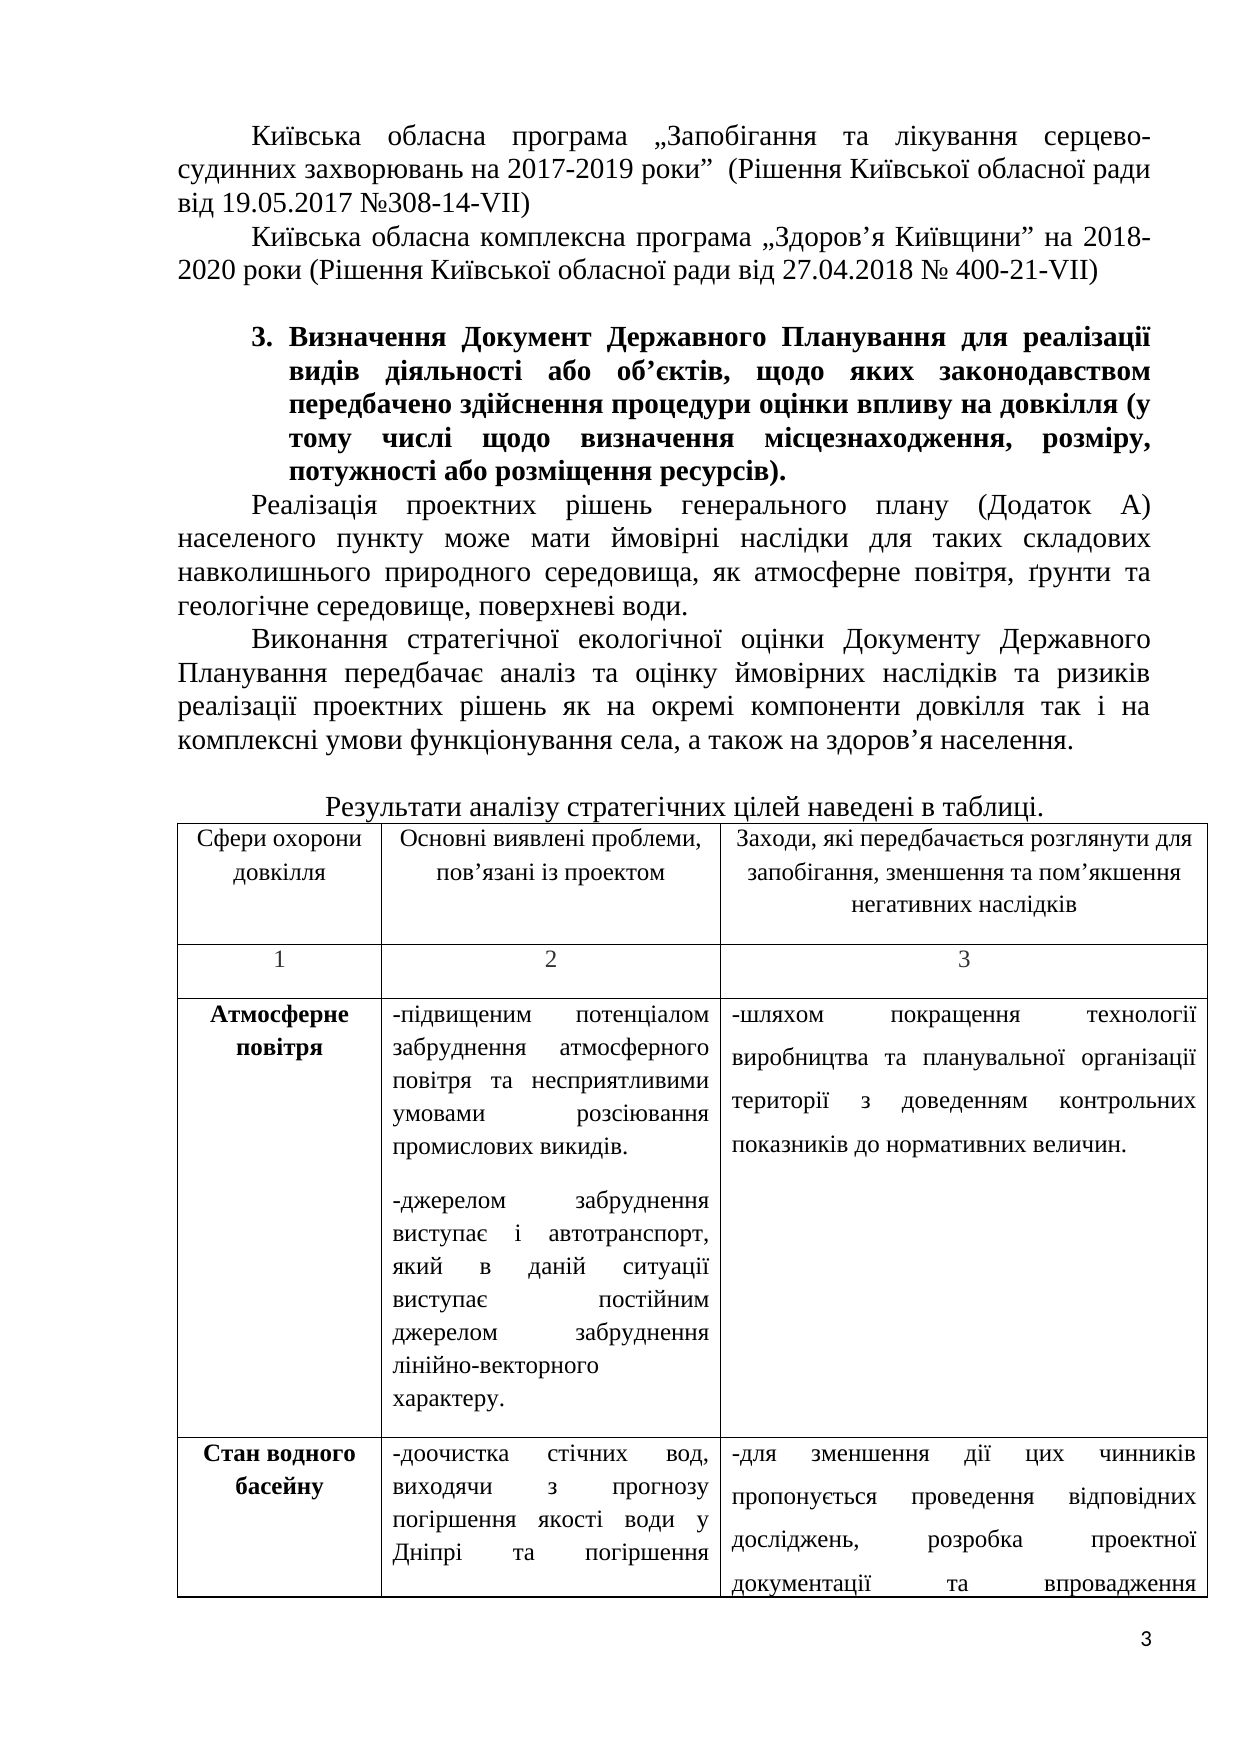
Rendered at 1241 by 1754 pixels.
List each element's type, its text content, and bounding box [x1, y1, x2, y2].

table_cell -підвищеним потенціалом забруднення атмосферного повітря та несприятливими умовами розсіювання промислових викидів. -джерелом забруднення виступає і автотранспорт, який в даній ситуації виступає постійним джерелом забруднення лінійно-векторного характеру. [382, 999, 720, 1437]
table_cell 1 [178, 945, 381, 998]
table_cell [178, 1438, 381, 1596]
text Київська обласна комплексна програма „Здоров’я Київщини” на 2018-2020 роки (Рішення Київської обласної ради від 27.04.2018 № 400-21-VIІ) [177, 219, 1152, 286]
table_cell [382, 1438, 720, 1596]
text Реалізація проектних рішень генерального плану (Додаток А) населеного пункту може мати ймовірні наслідки для таких складових навколишнього природного середовища, як атмосферне повітря, ґрунти та геологічне середовище, поверхневі води. [177, 487, 1152, 621]
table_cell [721, 1438, 1207, 1596]
table_header Заходи, які передбачається розглянути для запобігання, зменшення та пом’якшення негативних наслідків [721, 824, 1207, 943]
table_header Основні виявлені проблеми, пов’язані із проектом [382, 824, 720, 943]
list Визначення Документ Державного Планування для реалізації видів діяльності або об’єктів, щодо яких законодавством передбачено здійснення процедури оцінки впливу на довкілля (у тому числі щодо визначення місцезнаходження, розміру, потужності або розміщення ресурсів). [251, 319, 1152, 487]
table_header Сфери охорони довкілля [178, 824, 381, 943]
text Результати аналізу стратегічних цілей наведені в таблиці. [251, 789, 1152, 822]
table_cell -шляхом покращення технології виробництва та планувальної організації території з доведенням контрольних показників до нормативних величин. [721, 999, 1207, 1437]
text Київська обласна програма „Запобігання та лікування серцево-судинних захворювань на 2017-2019 роки” (Рішення Київської обласної ради від 19.05.2017 №308-14-VIІ) [177, 118, 1152, 219]
table_cell 2 [382, 945, 720, 998]
table_cell 3 [721, 945, 1207, 998]
table_cell Атмосферне повітря [178, 999, 381, 1437]
text Виконання стратегічної екологічної оцінки Документу Державного Планування передбачає аналіз та оцінку ймовірних наслідків та ризиків реалізації проектних рішень як на окремі компоненти довкілля так і на комплексні умови функціонування села, а також на здоров’я населення. [177, 621, 1152, 755]
